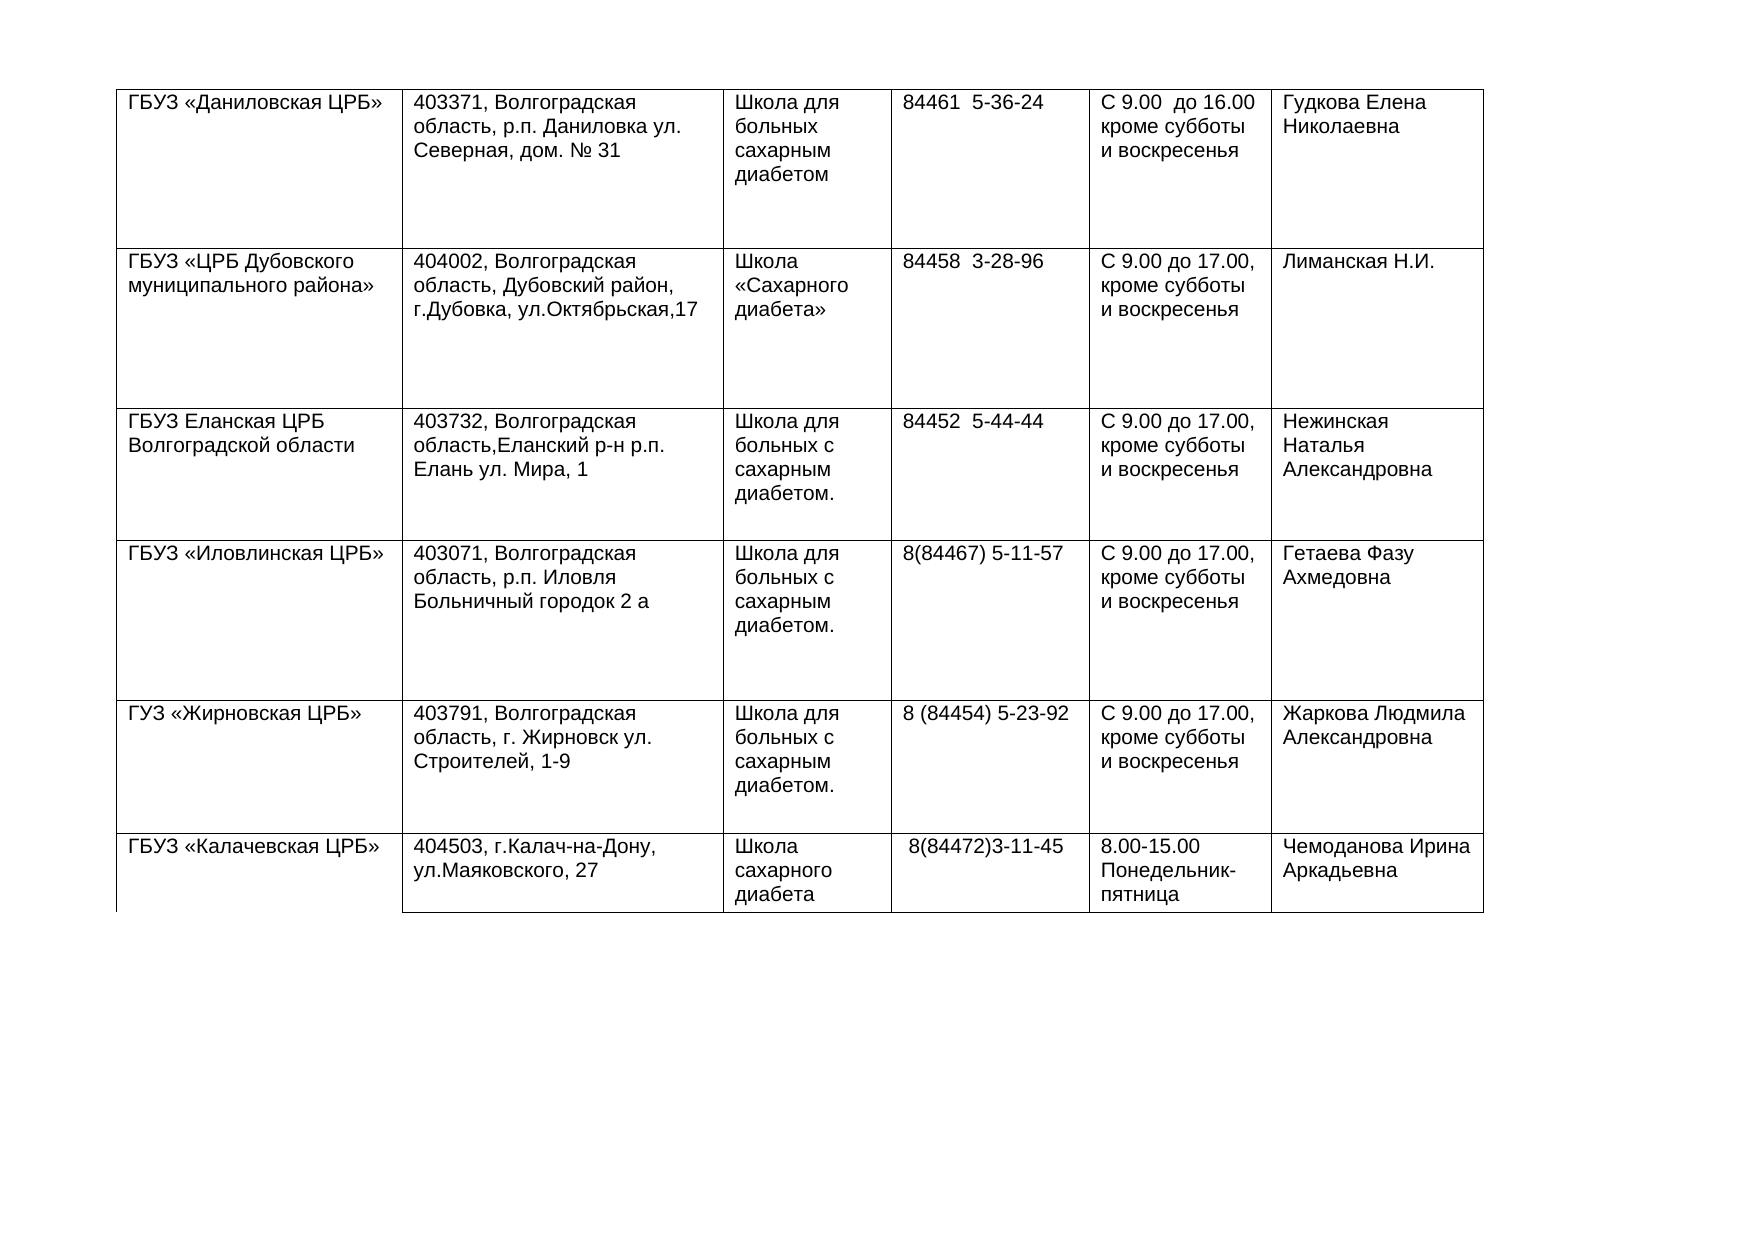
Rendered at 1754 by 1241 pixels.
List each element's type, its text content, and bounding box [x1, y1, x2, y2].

table_cell Школа для больных с сахарным диабетом. [724, 701, 891, 832]
table_cell 8(84472)3-11-45 [892, 834, 1089, 912]
table_cell 403791, Волгоградская область, г. Жирновск ул. Строителей, 1-9 [403, 701, 723, 832]
table_cell С 9.00 до 17.00, кроме субботы и воскресенья [1090, 249, 1271, 407]
table_cell ГБУЗ Еланская ЦРБ Волгоградской области [117, 409, 402, 540]
table_cell Жаркова Людмила Александровна [1272, 701, 1483, 832]
table_cell Школа для больных с сахарным диабетом. [724, 409, 891, 540]
table_cell С 9.00 до 17.00, кроме субботы и воскресенья [1090, 541, 1271, 699]
table_cell Лиманская Н.И. [1272, 249, 1483, 407]
table_cell ГБУЗ «Даниловская ЦРБ» [117, 90, 402, 248]
table_cell 403732, Волгоградская область,Еланский р-н р.п. Елань ул. Мира, 1 [403, 409, 723, 540]
table_cell Чемоданова Ирина Аркадьевна [1272, 834, 1483, 912]
table_cell Школа для больных сахарным диабетом [724, 90, 891, 248]
table_cell 84452 5-44-44 [892, 409, 1089, 540]
table_cell Гудкова Елена Николаевна [1272, 90, 1483, 248]
table_cell 8(84467) 5-11-57 [892, 541, 1089, 699]
table_cell 404503, г.Калач-на-Дону, ул.Маяковского, 27 [403, 834, 723, 912]
table_cell Школа «Сахарного диабета» [724, 249, 891, 407]
table_cell Гетаева Фазу Ахмедовна [1272, 541, 1483, 699]
table_cell 403371, Волгоградская область, р.п. Даниловка ул. Северная, дом. № 31 [403, 90, 723, 248]
table_cell С 9.00 до 16.00 кроме субботы и воскресенья [1090, 90, 1271, 248]
table_cell С 9.00 до 17.00, кроме субботы и воскресенья [1090, 701, 1271, 832]
table_cell ГУЗ «Жирновская ЦРБ» [117, 701, 402, 832]
table_cell 84461 5-36-24 [892, 90, 1089, 248]
table_cell ГБУЗ «ЦРБ Дубовского муниципального района» [117, 249, 402, 407]
table_cell 403071, Волгоградская область, р.п. Иловля Больничный городок 2 а [403, 541, 723, 699]
table_cell С 9.00 до 17.00, кроме субботы и воскресенья [1090, 409, 1271, 540]
table_cell 404002, Волгоградская область, Дубовский район, г.Дубовка, ул.Октябрьская,17 [403, 249, 723, 407]
table_cell ГБУЗ «Иловлинская ЦРБ» [117, 541, 402, 699]
table_cell 84458 3-28-96 [892, 249, 1089, 407]
table_cell Нежинская Наталья Александровна [1272, 409, 1483, 540]
table_cell Школа сахарного диабета [724, 834, 891, 912]
table_cell ГБУЗ «Калачевская ЦРБ» [117, 834, 402, 912]
table_cell 8.00-15.00 Понедельник-пятница [1090, 834, 1271, 912]
table_cell Школа для больных с сахарным диабетом. [724, 541, 891, 699]
table_cell 8 (84454) 5-23-92 [892, 701, 1089, 832]
